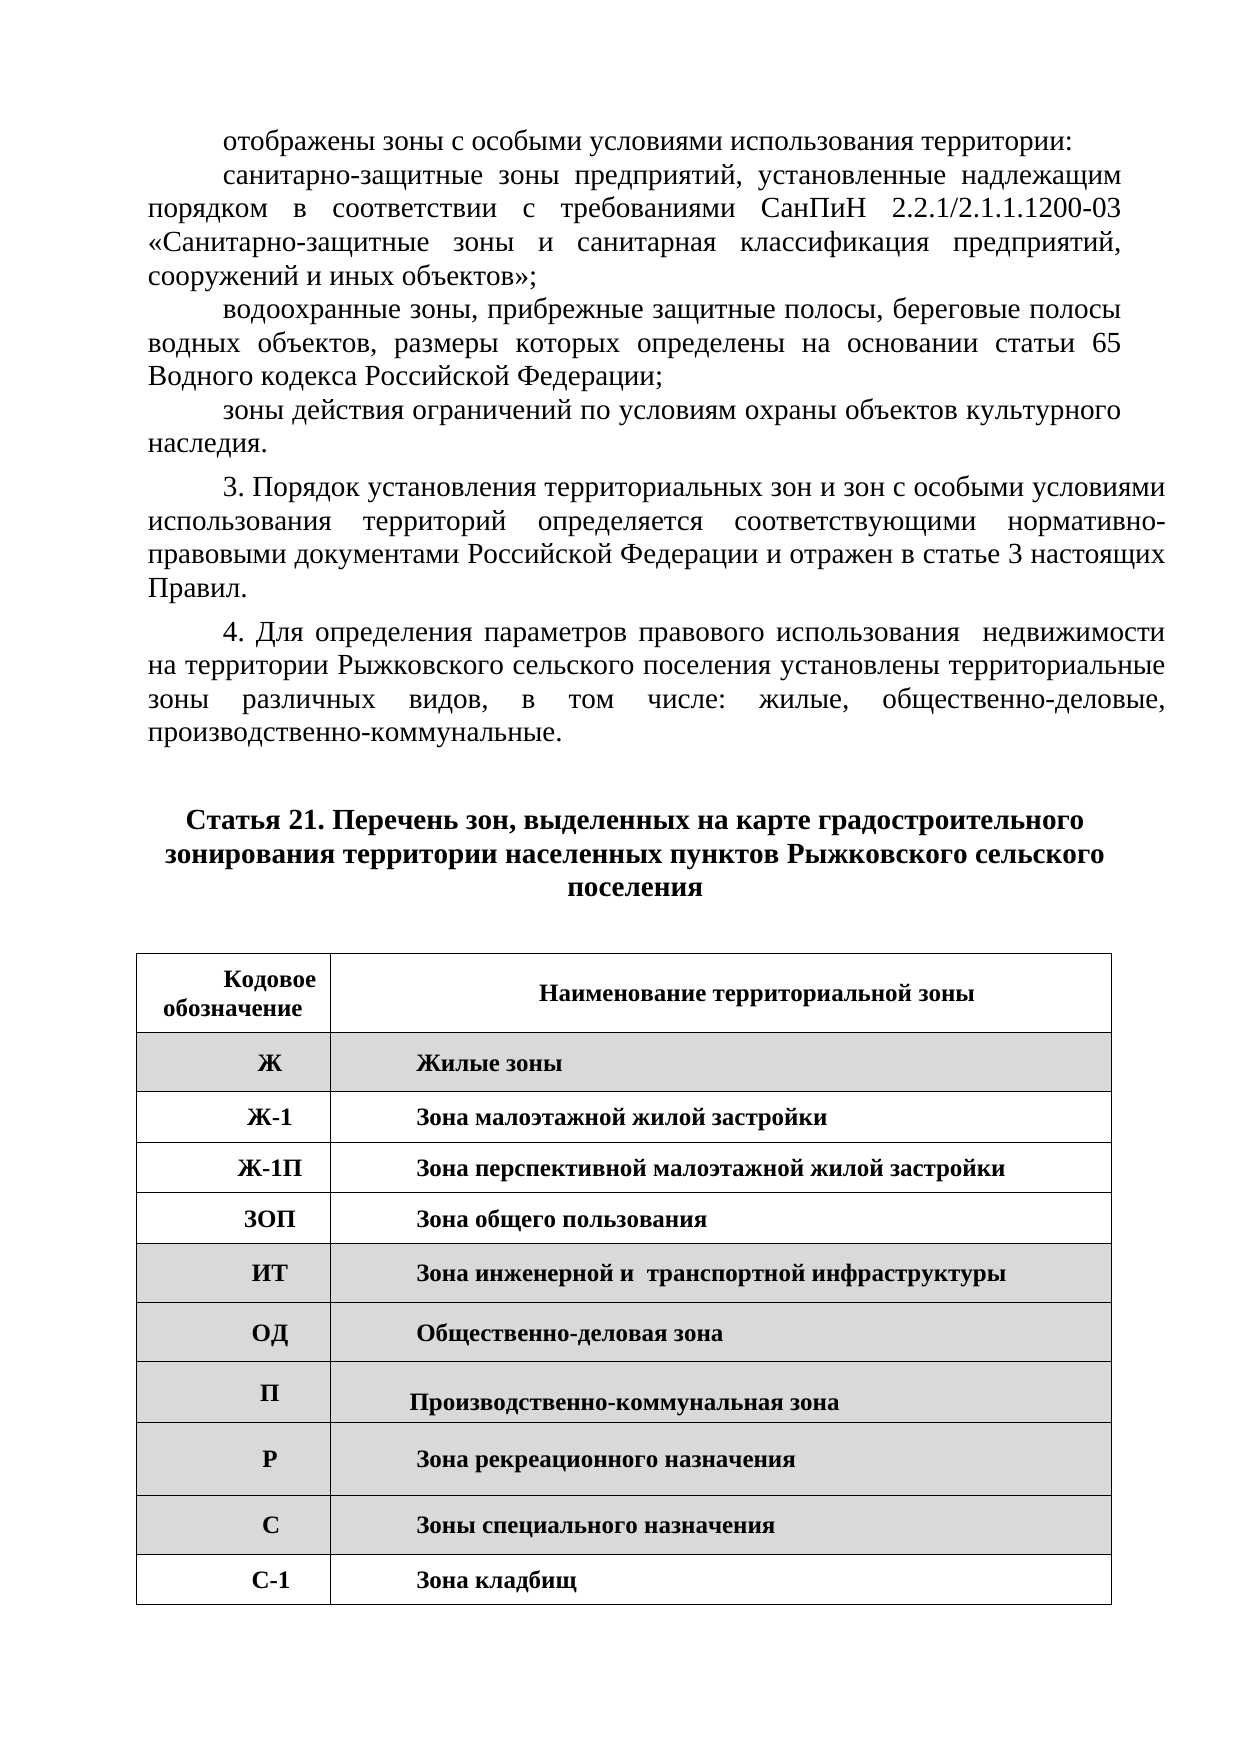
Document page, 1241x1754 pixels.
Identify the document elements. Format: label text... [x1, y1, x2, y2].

text 4. Для определения параметров правового использования недвижимости на территории Рыжковского сельского поселения установлены территориальные зоны различных видов, в том числе: жилые, общественно-деловые, производственно-коммунальные. [148, 614, 1166, 748]
table_cell С [137, 1496, 330, 1554]
list санитарно-защитные зоны предприятий, установленные надлежащим порядком в соответствии с требованиями СанПиН 2.2.1/2.1.1.1200-03 «Санитарно-защитные зоны и санитарная классификация предприятий, сооружений и иных объектов»; [148, 157, 1122, 291]
table_cell Ж [137, 1033, 330, 1091]
table_cell С-1 [137, 1555, 330, 1604]
table_cell ОД [137, 1303, 330, 1361]
table_header Наименование территориальной зоны [331, 954, 1111, 1032]
table_cell Производственно-коммунальная зона [331, 1362, 1111, 1422]
table_cell Зона рекреационного назначения [331, 1423, 1111, 1495]
table_cell Р [137, 1423, 330, 1495]
table_cell Зоны специального назначения [331, 1496, 1111, 1554]
table_cell Зона перспективной малоэтажной жилой застройки [331, 1143, 1111, 1192]
table_cell Зона общего пользования [331, 1193, 1111, 1243]
table_cell Зона инженерной и транспортной инфраструктуры [331, 1244, 1111, 1302]
subtitle Статья 21. Перечень зон, выделенных на карте градостроительного зонирования территории населенных пунктов Рыжковского сельского поселения [148, 802, 1122, 903]
list отображены зоны с особыми условиями использования территории: [148, 123, 1122, 157]
table_cell Ж-1П [137, 1143, 330, 1192]
table_cell ЗОП [137, 1193, 330, 1243]
table_header Кодовое обозначение [137, 954, 330, 1032]
list зоны действия ограничений по условиям охраны объектов культурного наследия. [148, 392, 1122, 459]
table_cell ИТ [137, 1244, 330, 1302]
text 3. Порядок установления территориальных зон и зон с особыми условиями использования территорий определяется соответствующими нормативно-правовыми документами Российской Федерации и отражен в статье 3 настоящих Правил. [148, 469, 1166, 603]
table_cell Ж-1 [137, 1092, 330, 1142]
table_cell П [137, 1362, 330, 1422]
table_cell Зона малоэтажной жилой застройки [331, 1092, 1111, 1142]
table_cell Зона кладбищ [331, 1555, 1111, 1604]
table_cell Жилые зоны [331, 1033, 1111, 1091]
list водоохранные зоны, прибрежные защитные полосы, береговые полосы водных объектов, размеры которых определены на основании статьи 65 Водного кодекса Российской Федерации; [148, 291, 1122, 392]
table_cell Общественно-деловая зона [331, 1303, 1111, 1361]
